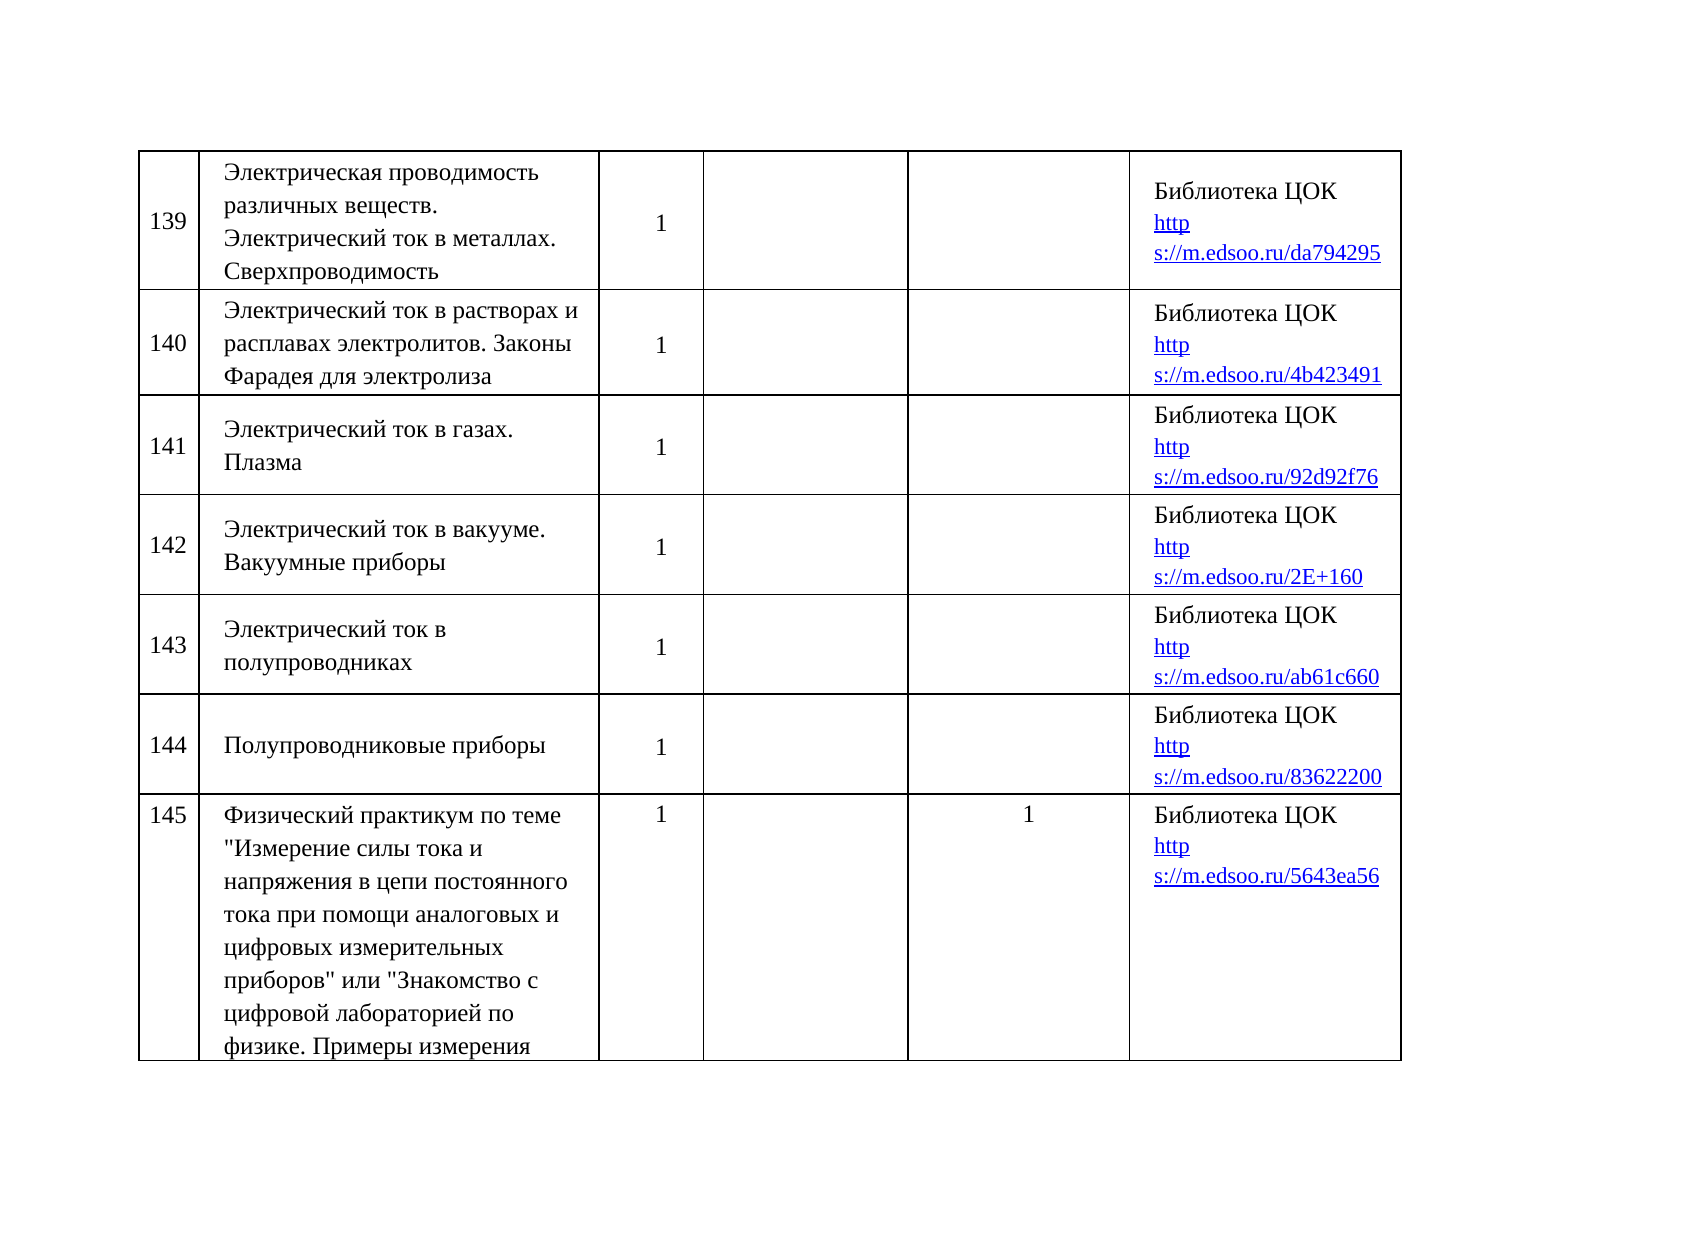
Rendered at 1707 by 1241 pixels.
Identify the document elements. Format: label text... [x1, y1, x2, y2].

table_cell 1 [600, 595, 703, 693]
table_cell [704, 290, 907, 394]
table_cell 143 [140, 595, 198, 693]
table_cell Электрическая проводимость различных веществ. Электрический ток в металлах. Сверхпроводимость [200, 152, 598, 288]
table_cell [704, 795, 907, 1060]
table_cell 145 [140, 795, 198, 1060]
table_cell 1 [909, 795, 1129, 1060]
table_cell Полупроводниковые приборы [200, 695, 598, 793]
table_cell 1 [600, 290, 703, 394]
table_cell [200, 795, 598, 1060]
table_cell 140 [140, 290, 198, 394]
table_cell Библиотека ЦОК https://m.edsoo.ru/da794295 [1130, 152, 1400, 288]
table_cell Электрический ток в растворах и расплавах электролитов. Законы Фарадея для электролиза [200, 290, 598, 394]
table_cell 139 [140, 152, 198, 288]
table_cell Библиотека ЦОК https://m.edsoo.ru/4b423491 [1130, 290, 1400, 394]
table_cell [704, 152, 907, 288]
table_cell [909, 290, 1129, 394]
table_cell [704, 695, 907, 793]
table_cell 1 [600, 152, 703, 288]
table_cell Библиотека ЦОК https://m.edsoo.ru/92d92f76 [1130, 396, 1400, 494]
table_cell [909, 595, 1129, 693]
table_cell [1130, 795, 1400, 1060]
table_cell 1 [600, 396, 703, 494]
table_cell [909, 495, 1129, 593]
table_cell [704, 495, 907, 593]
table_cell Электрический ток в вакууме. Вакуумные приборы [200, 495, 598, 593]
table_cell [704, 595, 907, 693]
table_cell Библиотека ЦОК https://m.edsoo.ru/ab61c660 [1130, 595, 1400, 693]
table_cell Электрический ток в полупроводниках [200, 595, 598, 693]
table_cell 1 [600, 495, 703, 593]
table_cell [704, 396, 907, 494]
table_cell 142 [140, 495, 198, 593]
table_cell 144 [140, 695, 198, 793]
table_cell 1 [600, 795, 703, 1060]
table_cell Электрический ток в газах. Плазма [200, 396, 598, 494]
table_cell [909, 695, 1129, 793]
table_cell 1 [600, 695, 703, 793]
table_cell 141 [140, 396, 198, 494]
table_cell [909, 152, 1129, 288]
table_cell Библиотека ЦОК https://m.edsoo.ru/83622200 [1130, 695, 1400, 793]
table_cell [909, 396, 1129, 494]
table_cell Библиотека ЦОК https://m.edsoo.ru/2E+160 [1130, 495, 1400, 593]
